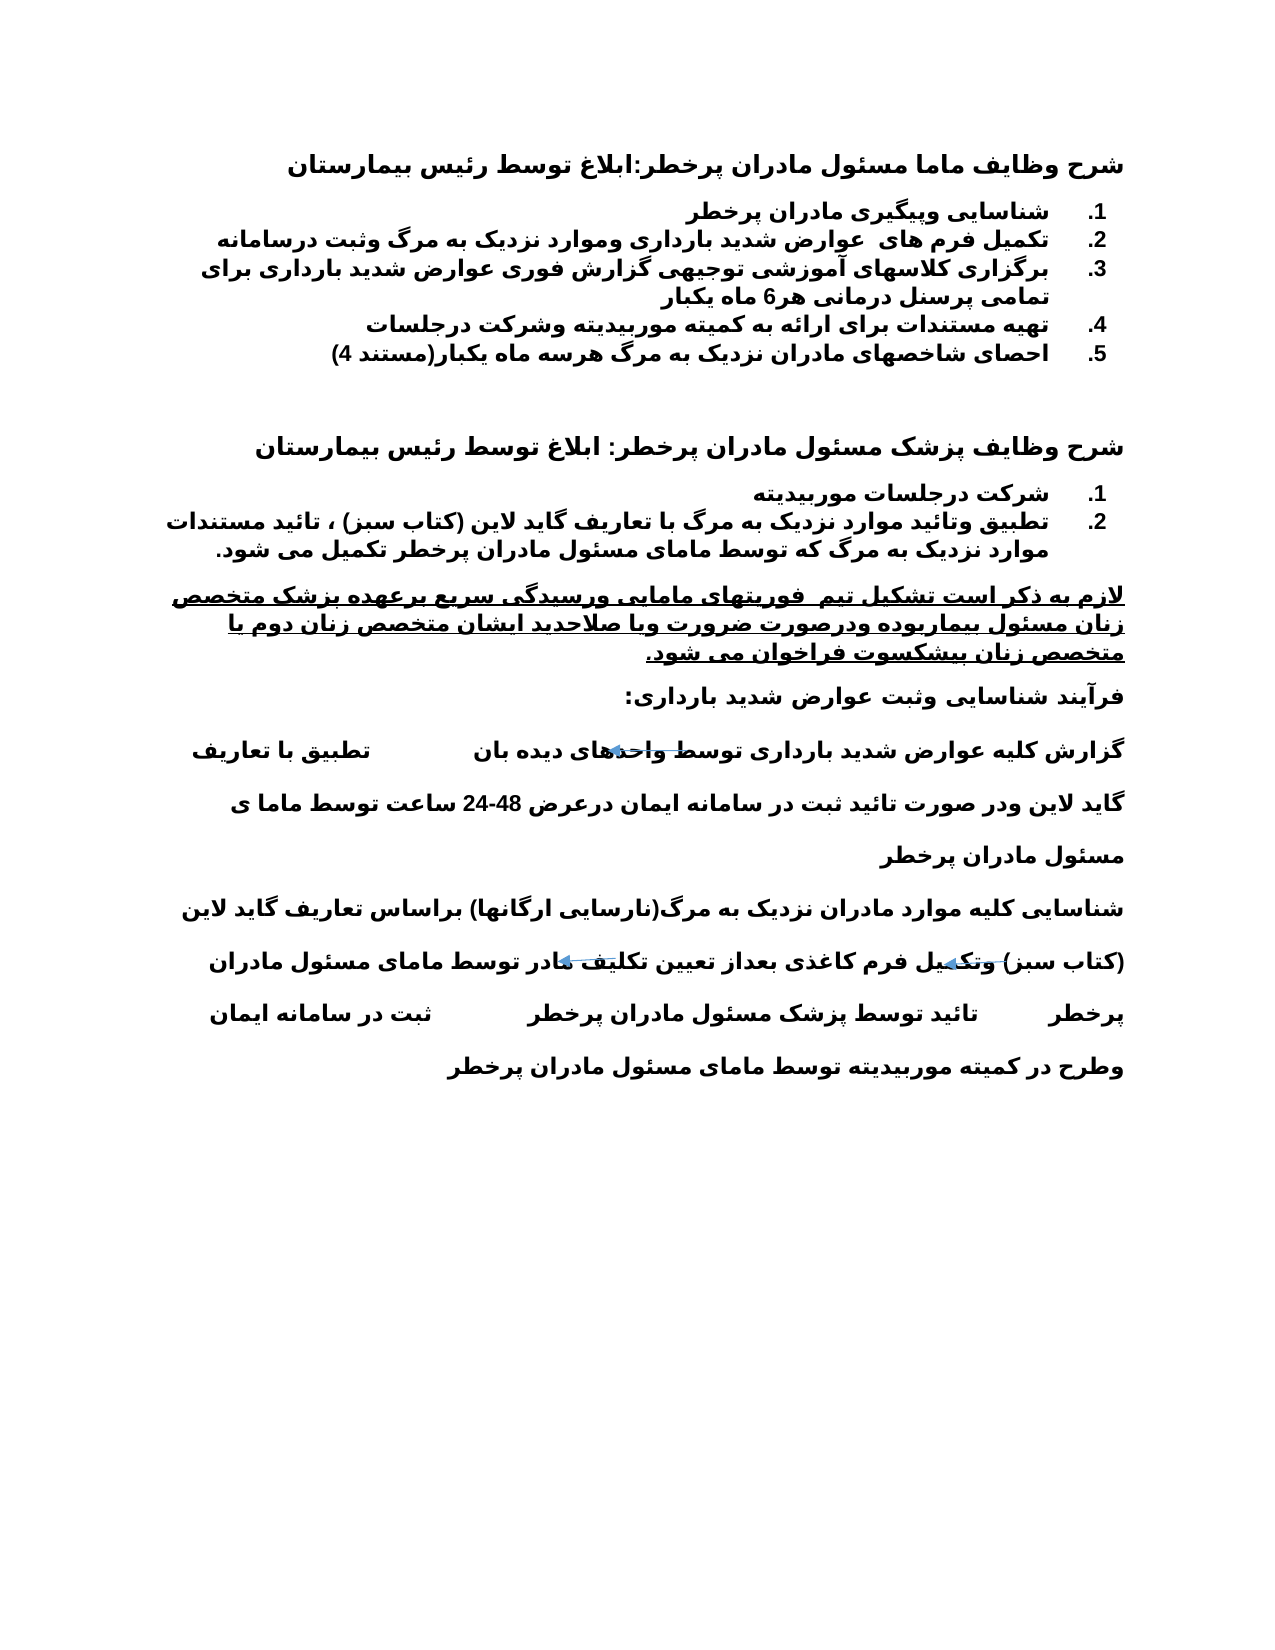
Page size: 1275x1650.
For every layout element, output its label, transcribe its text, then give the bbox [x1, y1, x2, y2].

list شناسایی وپیگیری مادران پرخطر [150, 198, 1087, 224]
text شرح وظایف پزشک مسئول مادران پرخطر: ابلاغ توسط رئیس بیمارستان [150, 432, 1125, 461]
list برگزاری کلاسهای آموزشی توجیهی گزارش فوری عوارض شدید بارداری برای تمامی پرسنل درمانی هر6 ماه یکبار [150, 254, 1087, 309]
text لازم به ذکر است تشکیل تیم فوریتهای مامایی ورسیدگی سریع برعهده پزشک متخصص زنان مسئول بیماربوده ودرصورت ضرورت ویا صلاحدید ایشان متخصص زنان دوم یا متخصص زنان پیشکسوت فراخوان می شود. [150, 582, 1125, 665]
text گزارش کلیه عوارض شدید بارداری توسط واحدهای دیده بان تطبیق با تعاریف گاید لاین ودر صورت تائید ثبت در سامانه ایمان درعرض 48-24 ساعت توسط ماما ی مسئول مادران پرخطر [150, 737, 1125, 869]
text شرح وظایف ماما مسئول مادران پرخطر:ابلاغ توسط رئیس بیمارستان [150, 150, 1125, 179]
list تکمیل فرم های عوارض شدید بارداری وموارد نزدیک به مرگ وثبت درسامانه [150, 226, 1087, 252]
list تهیه مستندات برای ارائه به کمیته موربیدیته وشرکت درجلسات [150, 311, 1087, 338]
list تطبیق وتائید موارد نزدیک به مرگ با تعاریف گاید لاین (کتاب سبز) ، تائید مستندات موارد نزدیک به مرگ که توسط مامای مسئول مادران پرخطر تکمیل می شود. [150, 508, 1087, 563]
list احصای شاخصهای مادران نزدیک به مرگ هرسه ماه یکبار(مستند 4) [150, 340, 1087, 366]
list شرکت درجلسات موربیدیته [150, 479, 1087, 506]
text فرآیند شناسایی وثبت عوارض شدید بارداری: [150, 683, 1125, 710]
text شناسایی کلیه موارد مادران نزدیک به مرگ(نارسایی ارگانها) براساس تعاریف گاید لاین (کتاب سبز) وتکمیل فرم کاغذی بعداز تعیین تکلیف مادر توسط مامای مسئول مادران پرخطر تائید توسط پزشک مسئول مادران پرخطر ثبت در سامانه ایمان وطرح در کمیته موربیدیته توسط مامای مسئول مادران پرخطر [150, 895, 1125, 1079]
